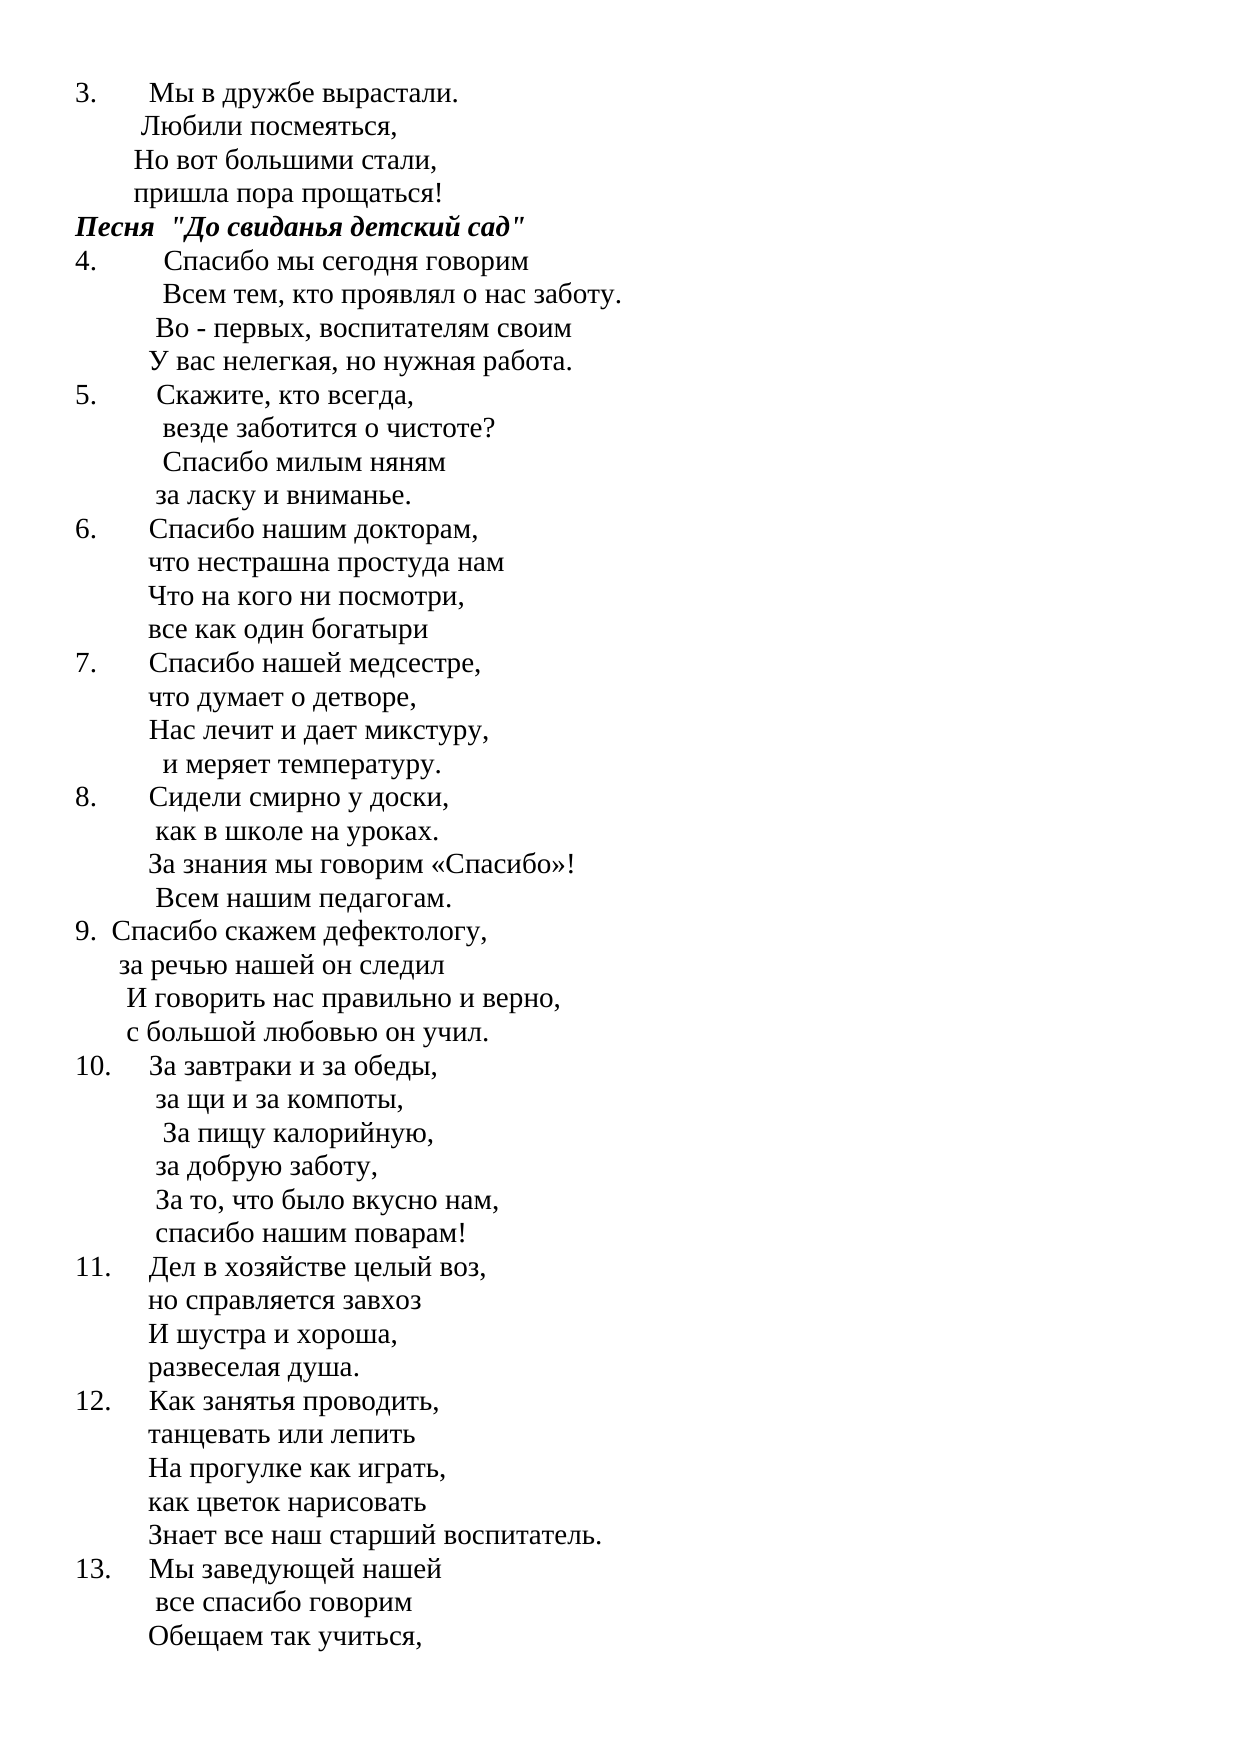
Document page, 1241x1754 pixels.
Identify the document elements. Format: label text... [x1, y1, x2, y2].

text Что на кого ни посмотри, [75, 578, 1165, 612]
text спасибо нашим поварам! [75, 1215, 1165, 1249]
text Всем нашим педагогам. [75, 880, 1165, 913]
text развеселая душа. [75, 1349, 1165, 1383]
text все спасибо говорим [75, 1584, 1165, 1618]
text 11. Дел в хозяйстве целый воз, [75, 1249, 1165, 1282]
text пришла пора прощаться! [75, 176, 1165, 209]
text И шустра и хороша, [75, 1316, 1165, 1349]
text танцевать или лепить [75, 1417, 1165, 1450]
text За то, что было вкусно нам, [75, 1182, 1165, 1215]
text но справляется завхоз [75, 1282, 1165, 1316]
text 8. Сидели смирно у доски, [75, 779, 1165, 813]
text Во - первых, воспитателям своим [75, 310, 1165, 343]
text И говорить нас правильно и верно, [75, 981, 1165, 1014]
text У вас нелегкая, но нужная работа. [75, 343, 1165, 377]
text 7. Спасибо нашей медсестре, [75, 645, 1165, 679]
text 5. Скажите, кто всегда, [75, 377, 1165, 410]
text 10. За завтраки и за обеды, [75, 1048, 1165, 1081]
text 6. Спасибо нашим докторам, [75, 511, 1165, 544]
text Обещаем так учиться, [75, 1618, 1165, 1651]
text На прогулке как играть, [75, 1450, 1165, 1484]
text Но вот большими стали, [75, 142, 1165, 176]
text за щи и за компоты, [75, 1081, 1165, 1115]
text как в школе на уроках. [75, 813, 1165, 846]
text Спасибо милым няням [75, 444, 1165, 477]
text с большой любовью он учил. [75, 1014, 1165, 1048]
text Знает все наш старший воспитатель. [75, 1517, 1165, 1551]
text Любили посмеяться, [75, 108, 1165, 142]
text что думает о детворе, [75, 679, 1165, 712]
text Всем тем, кто проявлял о нас заботу. [75, 276, 1165, 310]
text За пищу калорийную, [75, 1115, 1165, 1148]
text как цветок нарисовать [75, 1484, 1165, 1517]
text все как один богатыри [75, 612, 1165, 645]
text 3. Мы в дружбе вырастали. [75, 75, 1165, 108]
text за добрую заботу, [75, 1148, 1165, 1182]
text за речью нашей он следил [75, 947, 1165, 981]
text Нас лечит и дает микстуру, [75, 712, 1165, 746]
text За знания мы говорим «Спасибо»! [75, 846, 1165, 880]
text везде заботится о чистоте? [75, 410, 1165, 444]
text 13. Мы заведующей нашей [75, 1551, 1165, 1584]
text за ласку и вниманье. [75, 477, 1165, 511]
text 12. Как занятья проводить, [75, 1383, 1165, 1417]
text что нестрашна простуда нам [75, 544, 1165, 578]
text 9. Спасибо скажем дефектологу, [75, 913, 1165, 947]
text 4. Спасибо мы сегодня говорим [75, 243, 1165, 276]
text Песня "До свиданья детский сад" [75, 209, 1165, 243]
text и меряет температуру. [75, 746, 1165, 779]
